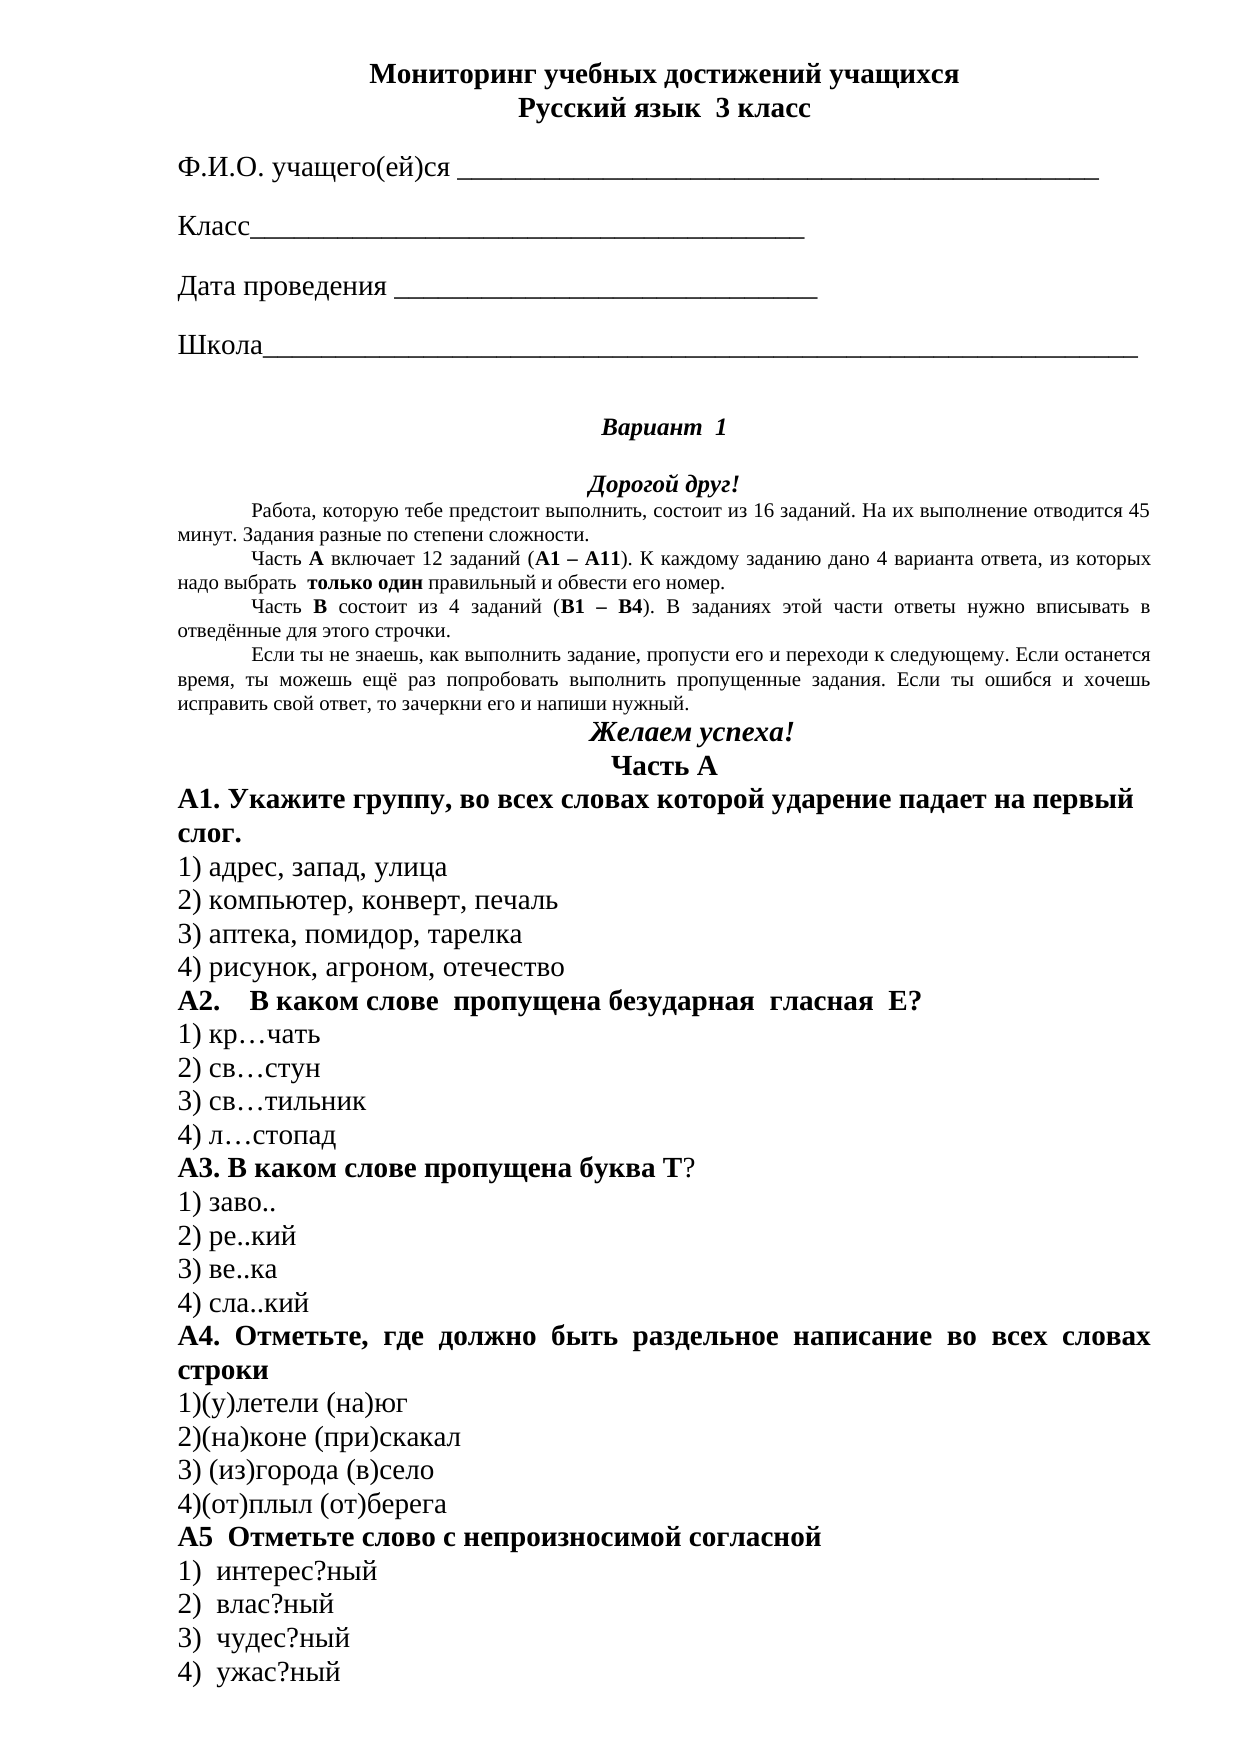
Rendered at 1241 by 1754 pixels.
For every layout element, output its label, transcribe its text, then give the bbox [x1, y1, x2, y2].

text Работа, которую тебе предстоит выполнить, состоит из 16 заданий. На их выполнение отводится 45 минут. Задания разные по степени сложности. [177, 498, 1152, 546]
text Если ты не знаешь, как выполнить задание, пропусти его и переходи к следующему. Если останется время, ты можешь ещё раз попробовать выполнить пропущенные задания. Если ты ошибся и хочешь исправить свой ответ, то зачеркни его и напиши нужный. [177, 642, 1152, 714]
text Дата проведения _____________________________ [177, 268, 1152, 301]
text 3) св…тильник [177, 1083, 1152, 1117]
text А5 Отметьте слово с непроизносимой согласной [177, 1519, 1152, 1553]
text А1. Укажите группу, во всех словах которой ударение падает на первый слог. [177, 782, 1152, 849]
text 2)(на)коне (при)скакал [177, 1419, 1152, 1452]
text 4) сла..кий [177, 1285, 1152, 1318]
text 2) ре..кий [177, 1218, 1152, 1251]
text Класс______________________________________ [177, 208, 1152, 242]
text 4) л…стопад [177, 1117, 1152, 1151]
text 3) аптека, помидор, тарелка [177, 916, 1152, 949]
text Желаем успеха! [177, 714, 1152, 748]
text Часть В состоит из 4 заданий (В1 – В4). В заданиях этой части ответы нужно вписывать в отведённые для этого строчки. [177, 594, 1152, 642]
text 4)(от)плыл (от)берега [177, 1486, 1152, 1519]
text 1)(у)летели (на)юг [177, 1385, 1152, 1419]
text 2) компьютер, конверт, печаль [177, 882, 1152, 916]
text Вариант 1 [177, 412, 1152, 441]
text 1) адрес, запад, улица [177, 849, 1152, 882]
text Ф.И.О. учащего(ей)ся ____________________________________________ [177, 149, 1152, 183]
text 4) рисунок, агроном, отечество [177, 949, 1152, 983]
text 3) (из)города (в)село [177, 1452, 1152, 1486]
text Русский язык 3 класс [177, 90, 1152, 123]
text 1) кр…чать [177, 1016, 1152, 1050]
text А2. В каком слове пропущена безударная гласная Е? [177, 983, 1152, 1016]
text 2) св…стун [177, 1050, 1152, 1083]
text 3) чудес?ный [177, 1620, 1152, 1654]
text 1) заво.. [177, 1184, 1152, 1218]
text 2) влас?ный [177, 1587, 1152, 1620]
text Дорогой друг! [177, 469, 1152, 498]
text 3) ве..ка [177, 1251, 1152, 1285]
text Часть А [177, 748, 1152, 782]
text 4) ужас?ный [177, 1654, 1152, 1687]
text А4. Отметьте, где должно быть раздельное написание во всех словах строки [177, 1318, 1152, 1385]
text Школа____________________________________________________________ [177, 327, 1152, 361]
text Мониторинг учебных достижений учащихся [177, 56, 1152, 90]
text А3. В каком слове пропущена буква Т? [177, 1151, 1152, 1184]
text Часть А включает 12 заданий (А1 – А11). К каждому заданию дано 4 варианта ответа, из которых надо выбрать только один правильный и обвести его номер. [177, 546, 1152, 594]
text 1) интерес?ный [177, 1553, 1152, 1587]
